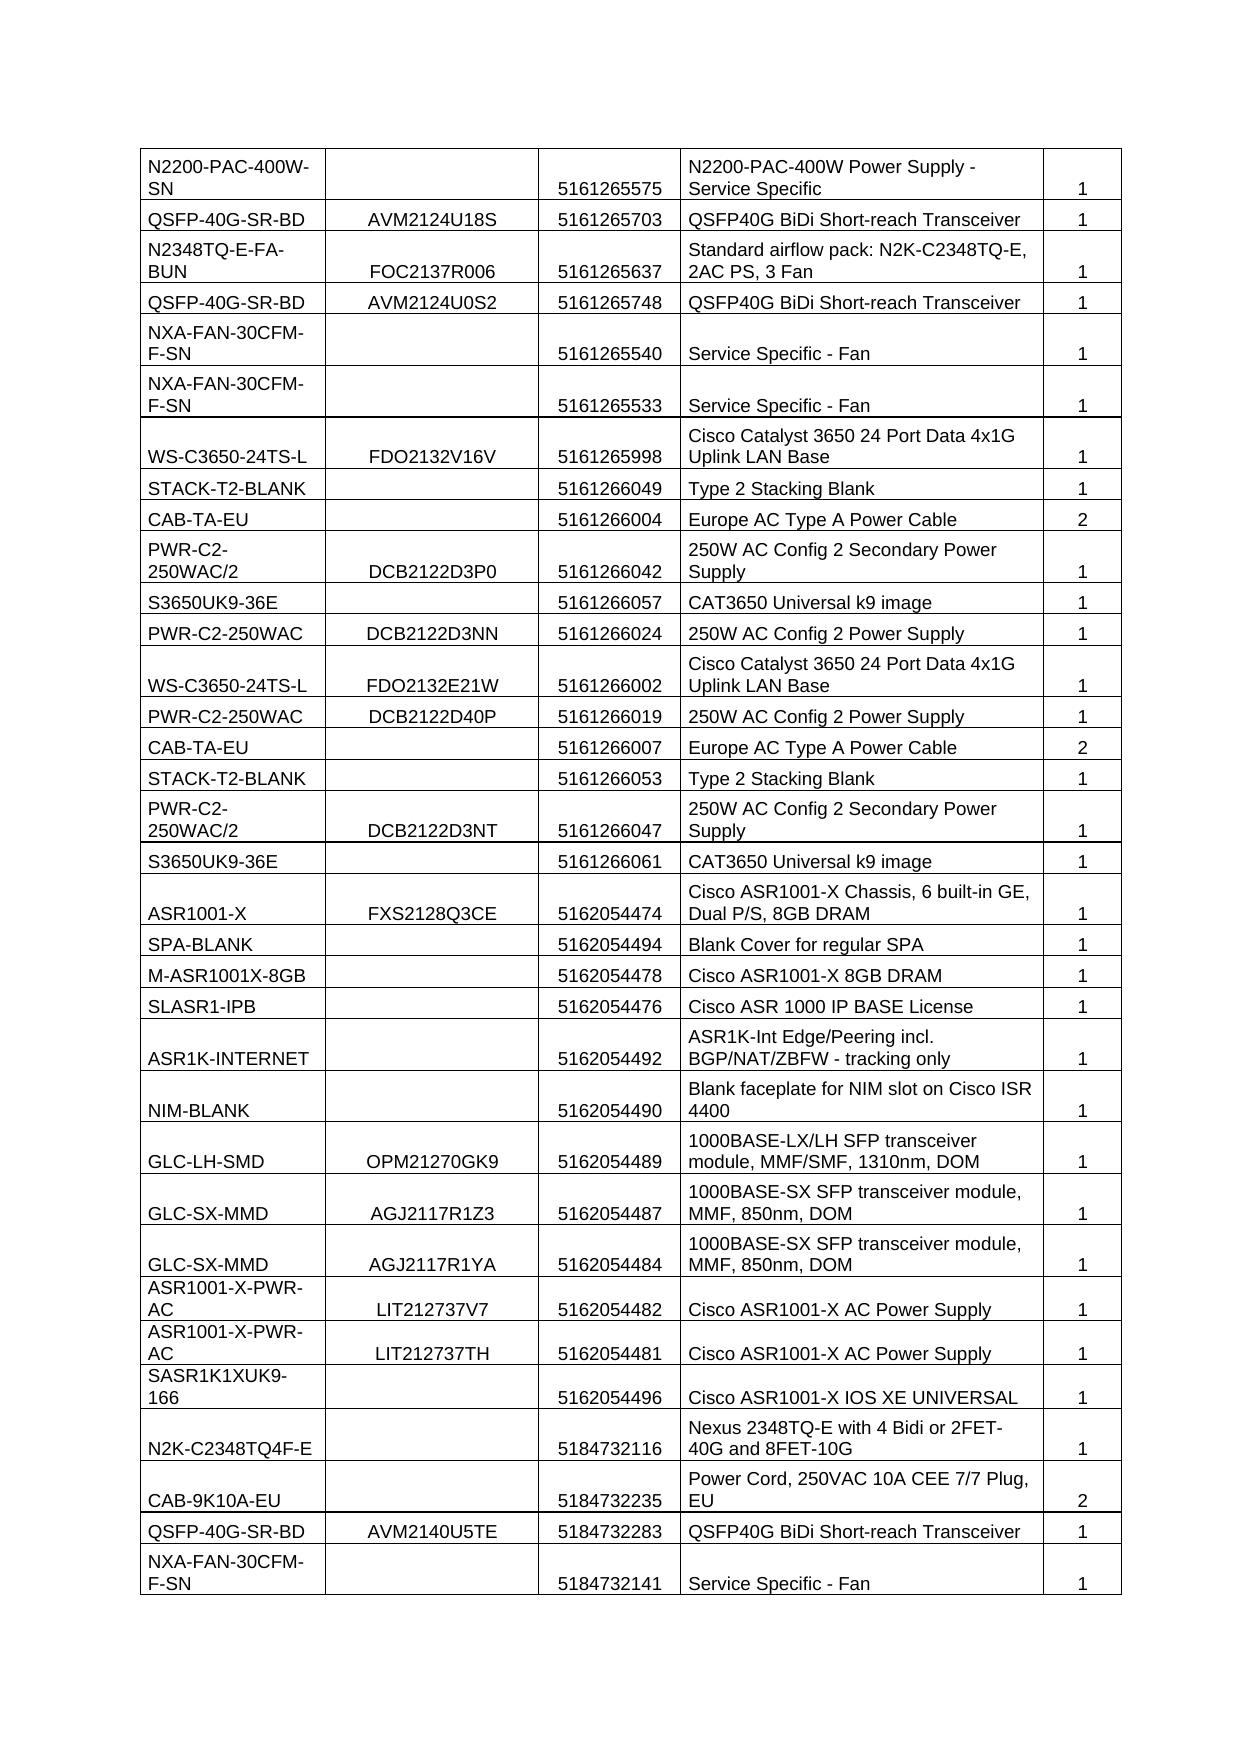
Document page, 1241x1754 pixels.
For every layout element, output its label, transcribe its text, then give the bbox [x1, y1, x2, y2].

table_cell 1 [1044, 646, 1121, 696]
table_cell QSFP40G BiDi Short-reach Transceiver [681, 1513, 1043, 1543]
table_cell CAB-TA-EU [141, 728, 325, 758]
table_cell 1 [1044, 469, 1121, 499]
table_cell [326, 1409, 538, 1460]
table_cell 1000BASE-SX SFP transceiver module, MMF, 850nm, DOM [681, 1174, 1043, 1224]
table_cell 5161265748 [539, 283, 680, 313]
table_cell [326, 469, 538, 499]
table_cell SPA-BLANK [141, 925, 325, 955]
table_cell 5162054481 [539, 1321, 680, 1364]
table_cell [326, 728, 538, 758]
table_cell 1 [1044, 200, 1121, 230]
table_cell [326, 760, 538, 790]
table_cell 1 [1044, 1513, 1121, 1543]
table_cell 5162054494 [539, 925, 680, 955]
table_cell 5162054478 [539, 956, 680, 987]
table_cell S3650UK9-36E [141, 583, 325, 613]
table_cell 1 [1044, 1225, 1121, 1276]
table_cell [326, 314, 538, 365]
table_cell QSFP-40G-SR-BD [141, 200, 325, 230]
table_cell Cisco ASR1001-X Chassis, 6 built-in GE, Dual P/S, 8GB DRAM [681, 874, 1043, 924]
table_cell Europe AC Type A Power Cable [681, 500, 1043, 530]
table_cell [326, 1544, 538, 1594]
table_cell 5161266007 [539, 728, 680, 758]
table_cell CAB-9K10A-EU [141, 1461, 325, 1511]
table_cell 1 [1044, 1122, 1121, 1173]
table_cell CAB-TA-EU [141, 500, 325, 530]
table_cell DCB2122D3NT [326, 791, 538, 841]
table_cell [326, 1365, 538, 1408]
table_cell 5162054487 [539, 1174, 680, 1224]
table_cell 5161265575 [539, 149, 680, 199]
table_cell [326, 988, 538, 1018]
table_cell 5161265533 [539, 366, 680, 416]
table_cell 5161265637 [539, 231, 680, 282]
table_cell DCB2122D3P0 [326, 531, 538, 582]
table_cell 5162054482 [539, 1277, 680, 1320]
table_cell DCB2122D3NN [326, 614, 538, 644]
table_cell Service Specific - Fan [681, 366, 1043, 416]
table_cell OPM21270GK9 [326, 1122, 538, 1173]
table_cell N2348TQ-E-FA-BUN [141, 231, 325, 282]
table_cell 1 [1044, 583, 1121, 613]
table_cell 5161266049 [539, 469, 680, 499]
table_cell 5161265703 [539, 200, 680, 230]
table_cell Power Cord, 250VAC 10A CEE 7/7 Plug, EU [681, 1461, 1043, 1511]
table_cell AGJ2117R1YA [326, 1225, 538, 1276]
table_cell 1000BASE-LX/LH SFP transceiver module, MMF/SMF, 1310nm, DOM [681, 1122, 1043, 1173]
table_cell QSFP-40G-SR-BD [141, 283, 325, 313]
table_cell STACK-T2-BLANK [141, 469, 325, 499]
table_cell 5184732235 [539, 1461, 680, 1511]
table_cell GLC-LH-SMD [141, 1122, 325, 1173]
table_cell 5161266057 [539, 583, 680, 613]
table_cell PWR-C2-250WAC [141, 614, 325, 644]
table_cell PWR-C2-250WAC/2 [141, 531, 325, 582]
table_cell PWR-C2-250WAC [141, 697, 325, 727]
table_cell M-ASR1001X-8GB [141, 956, 325, 987]
table_cell ASR1001-X [141, 874, 325, 924]
table_cell Cisco ASR1001-X AC Power Supply [681, 1277, 1043, 1320]
table_cell 250W AC Config 2 Secondary Power Supply [681, 791, 1043, 841]
table_cell 250W AC Config 2 Power Supply [681, 697, 1043, 727]
table_cell 1 [1044, 843, 1121, 873]
table_cell FDO2132E21W [326, 646, 538, 696]
table_cell 5162054490 [539, 1071, 680, 1121]
table_cell 2 [1044, 728, 1121, 758]
table_cell 5161266002 [539, 646, 680, 696]
table_cell 250W AC Config 2 Secondary Power Supply [681, 531, 1043, 582]
table_cell 1 [1044, 1071, 1121, 1121]
table_cell 1 [1044, 1365, 1121, 1408]
table_cell Blank Cover for regular SPA [681, 925, 1043, 955]
table_cell 1000BASE-SX SFP transceiver module, MMF, 850nm, DOM [681, 1225, 1043, 1276]
table_cell WS-C3650-24TS-L [141, 418, 325, 468]
table_cell 1 [1044, 760, 1121, 790]
table_cell 5184732283 [539, 1513, 680, 1543]
table_cell N2K-C2348TQ4F-E [141, 1409, 325, 1460]
table_cell 5161265540 [539, 314, 680, 365]
table_cell PWR-C2-250WAC/2 [141, 791, 325, 841]
table_cell Service Specific - Fan [681, 1544, 1043, 1594]
table_cell AGJ2117R1Z3 [326, 1174, 538, 1224]
table_cell [326, 843, 538, 873]
table_cell [326, 1461, 538, 1511]
table_cell NXA-FAN-30CFM-F-SN [141, 314, 325, 365]
table_cell Type 2 Stacking Blank [681, 469, 1043, 499]
table_cell 5161266004 [539, 500, 680, 530]
table_cell 5162054492 [539, 1019, 680, 1069]
table_cell 1 [1044, 418, 1121, 468]
table_cell 5162054496 [539, 1365, 680, 1408]
table_cell [326, 1019, 538, 1069]
table_cell SASR1K1XUK9-166 [141, 1365, 325, 1408]
table_cell 1 [1044, 1277, 1121, 1320]
table_cell 1 [1044, 925, 1121, 955]
table_cell [326, 925, 538, 955]
table_cell 1 [1044, 366, 1121, 416]
table_cell Service Specific - Fan [681, 314, 1043, 365]
table_cell 1 [1044, 874, 1121, 924]
table_cell 1 [1044, 314, 1121, 365]
table_cell 5162054476 [539, 988, 680, 1018]
table_cell QSFP40G BiDi Short-reach Transceiver [681, 283, 1043, 313]
table_cell [326, 149, 538, 199]
table_cell [326, 366, 538, 416]
table_cell 1 [1044, 1019, 1121, 1069]
table_cell 5161266053 [539, 760, 680, 790]
table_cell 1 [1044, 1321, 1121, 1364]
table_cell AVM2124U0S2 [326, 283, 538, 313]
table_cell CAT3650 Universal k9 image [681, 583, 1043, 613]
table_cell Cisco ASR1001-X 8GB DRAM [681, 956, 1043, 987]
table_cell [326, 956, 538, 987]
table_cell 1 [1044, 1544, 1121, 1594]
table_cell NXA-FAN-30CFM-F-SN [141, 366, 325, 416]
table_cell AVM2140U5TE [326, 1513, 538, 1543]
table_cell 5184732116 [539, 1409, 680, 1460]
table_cell FOC2137R006 [326, 231, 538, 282]
table_cell Blank faceplate for NIM slot on Cisco ISR 4400 [681, 1071, 1043, 1121]
table_cell 1 [1044, 988, 1121, 1018]
table_cell 1 [1044, 231, 1121, 282]
table_cell 250W AC Config 2 Power Supply [681, 614, 1043, 644]
table_cell 1 [1044, 149, 1121, 199]
table_cell GLC-SX-MMD [141, 1174, 325, 1224]
table_cell 1 [1044, 956, 1121, 987]
table_cell 1 [1044, 697, 1121, 727]
table_cell ASR1K-Int Edge/Peering incl. BGP/NAT/ZBFW - tracking only [681, 1019, 1043, 1069]
table_cell 5162054474 [539, 874, 680, 924]
table_cell Cisco ASR 1000 IP BASE License [681, 988, 1043, 1018]
table_cell N2200-PAC-400W-SN [141, 149, 325, 199]
table_cell GLC-SX-MMD [141, 1225, 325, 1276]
table_cell [326, 1071, 538, 1121]
table_cell [326, 583, 538, 613]
table_cell 1 [1044, 1409, 1121, 1460]
table_cell S3650UK9-36E [141, 843, 325, 873]
table_cell ASR1K-INTERNET [141, 1019, 325, 1069]
table_cell Europe AC Type A Power Cable [681, 728, 1043, 758]
table_cell QSFP-40G-SR-BD [141, 1513, 325, 1543]
table_cell LIT212737V7 [326, 1277, 538, 1320]
table_cell LIT212737TH [326, 1321, 538, 1364]
table_cell 5161266061 [539, 843, 680, 873]
table_cell Cisco Catalyst 3650 24 Port Data 4x1G Uplink LAN Base [681, 418, 1043, 468]
table_cell QSFP40G BiDi Short-reach Transceiver [681, 200, 1043, 230]
table_cell 1 [1044, 531, 1121, 582]
table_cell Type 2 Stacking Blank [681, 760, 1043, 790]
table_cell AVM2124U18S [326, 200, 538, 230]
table_cell Cisco ASR1001-X IOS XE UNIVERSAL [681, 1365, 1043, 1408]
table_cell 1 [1044, 614, 1121, 644]
table_cell N2200-PAC-400W Power Supply - Service Specific [681, 149, 1043, 199]
table_cell CAT3650 Universal k9 image [681, 843, 1043, 873]
table_cell 5162054484 [539, 1225, 680, 1276]
table_cell 2 [1044, 500, 1121, 530]
table_cell SLASR1-IPB [141, 988, 325, 1018]
table_cell 1 [1044, 1174, 1121, 1224]
table_cell FDO2132V16V [326, 418, 538, 468]
table_cell 5184732141 [539, 1544, 680, 1594]
table_cell ASR1001-X-PWR-AC [141, 1277, 325, 1320]
table_cell 5162054489 [539, 1122, 680, 1173]
table_cell 2 [1044, 1461, 1121, 1511]
table_cell NXA-FAN-30CFM-F-SN [141, 1544, 325, 1594]
table_cell Cisco Catalyst 3650 24 Port Data 4x1G Uplink LAN Base [681, 646, 1043, 696]
table_cell 5161265998 [539, 418, 680, 468]
table_cell WS-C3650-24TS-L [141, 646, 325, 696]
table_cell 5161266042 [539, 531, 680, 582]
table_cell [326, 500, 538, 530]
table_cell NIM-BLANK [141, 1071, 325, 1121]
table_cell FXS2128Q3CE [326, 874, 538, 924]
table_cell 5161266019 [539, 697, 680, 727]
table_cell 5161266047 [539, 791, 680, 841]
table_cell DCB2122D40P [326, 697, 538, 727]
table_cell 5161266024 [539, 614, 680, 644]
table_cell ASR1001-X-PWR-AC [141, 1321, 325, 1364]
table_cell Nexus 2348TQ-E with 4 Bidi or 2FET-40G and 8FET-10G [681, 1409, 1043, 1460]
table_cell STACK-T2-BLANK [141, 760, 325, 790]
table_cell Cisco ASR1001-X AC Power Supply [681, 1321, 1043, 1364]
table_cell Standard airflow pack: N2K-C2348TQ-E, 2AC PS, 3 Fan [681, 231, 1043, 282]
table_cell 1 [1044, 791, 1121, 841]
table_cell 1 [1044, 283, 1121, 313]
